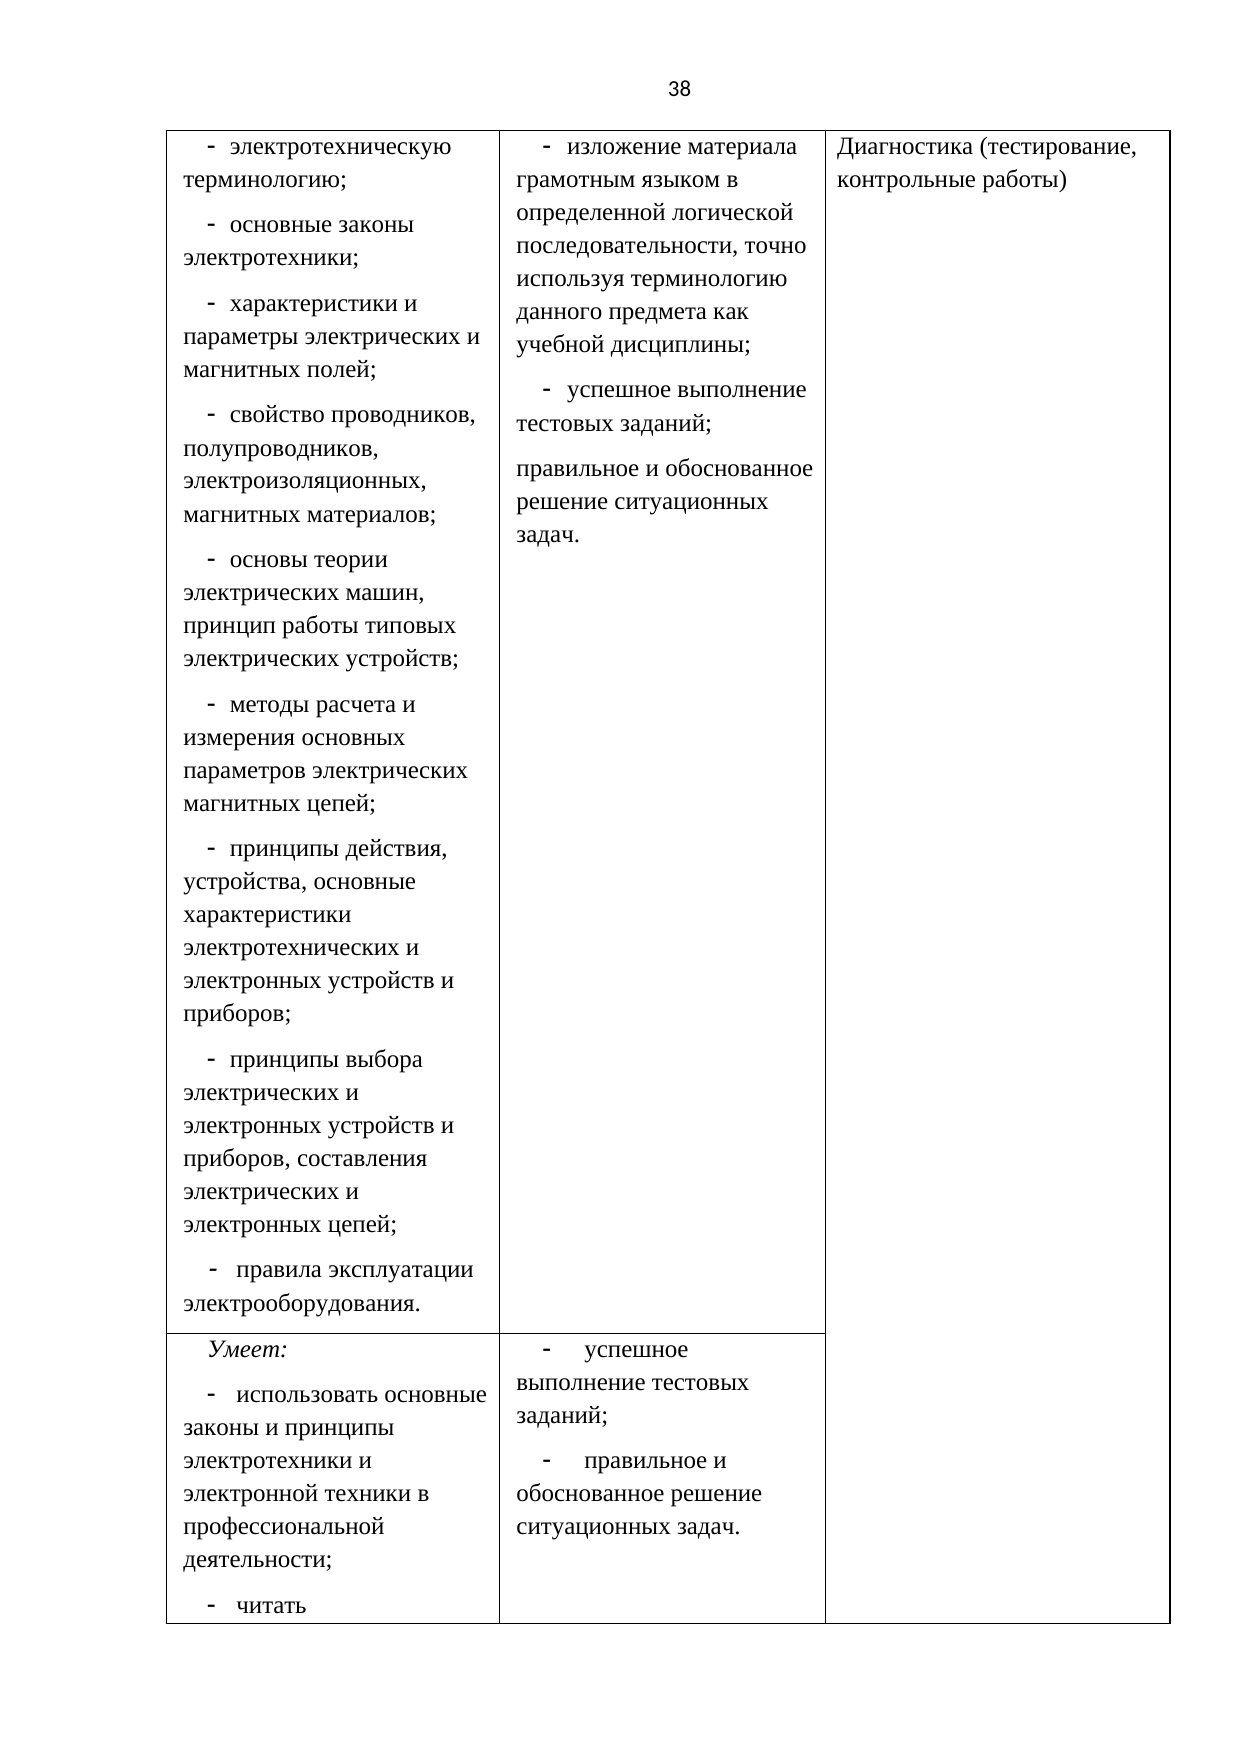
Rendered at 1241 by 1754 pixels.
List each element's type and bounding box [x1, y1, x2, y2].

table_cell [500, 131, 825, 1333]
table_cell [167, 1334, 499, 1623]
table_cell [167, 131, 499, 1333]
table_cell [826, 131, 1169, 1623]
table_cell [500, 1334, 825, 1623]
